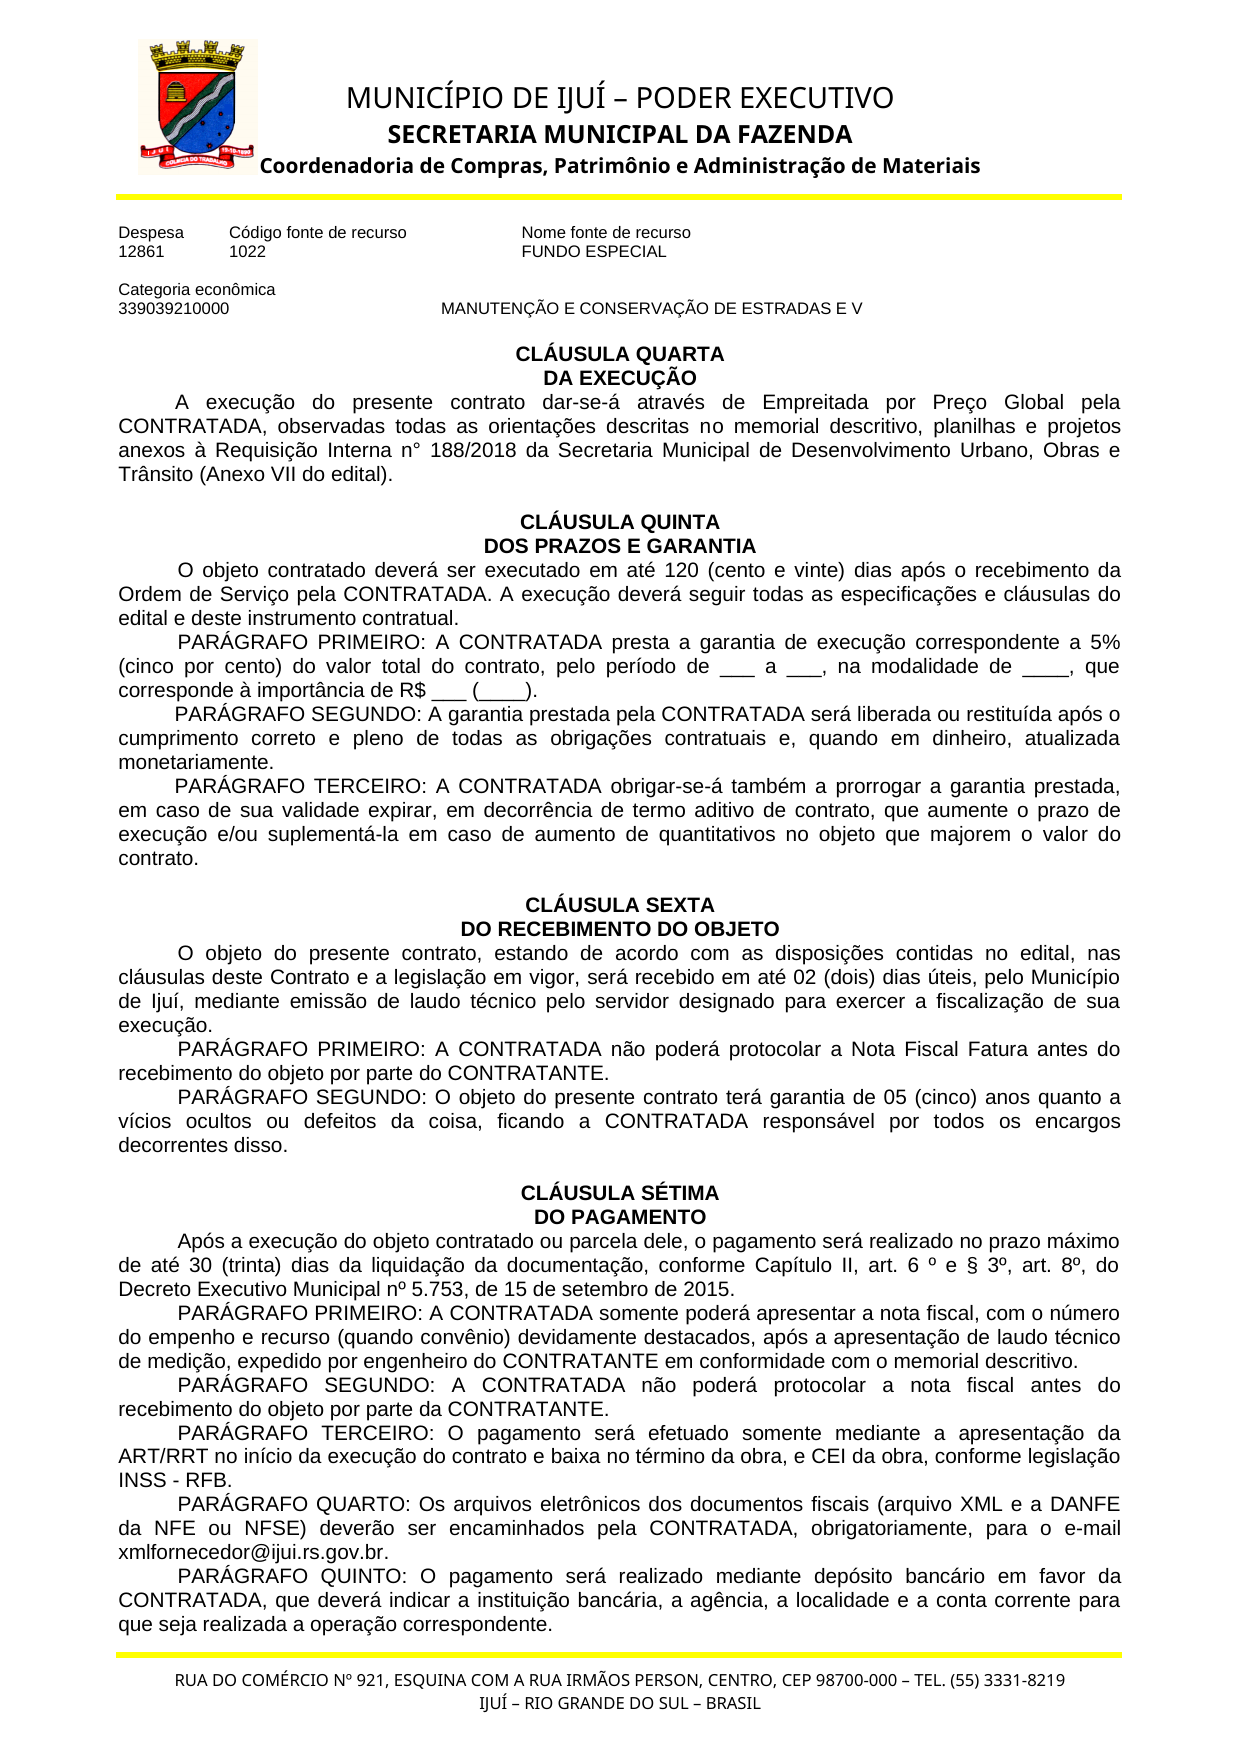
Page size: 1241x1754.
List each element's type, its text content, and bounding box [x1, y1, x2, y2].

text DOS PRAZOS E GARANTIA [118, 534, 1122, 558]
text O objeto do presente contrato, estando de acordo com as disposições contidas no edital, nas cláusulas deste Contrato e a legislação em vigor, será recebido em até 02 (dois) dias úteis, pelo Município de Ijuí, mediante emissão de laudo técnico pelo servidor designado para exercer a fiscalização de sua execução. [118, 941, 1122, 1037]
table_header Categoria econômica [111, 280, 1152, 299]
text PARÁGRAFO TERCEIRO: O pagamento será efetuado somente mediante a apresentação da ART/RRT no início da execução do contrato e baixa no término da obra, e CEI da obra, conforme legislação INSS - RFB. [118, 1420, 1122, 1492]
text PARÁGRAFO PRIMEIRO: A CONTRATADA não poderá protocolar a Nota Fiscal Fatura antes do recebimento do objeto por parte do CONTRATANTE. [118, 1037, 1122, 1085]
text O objeto contratado deverá ser executado em até 120 (cento e vinte) dias após o recebimento da Ordem de Serviço pela CONTRATADA. A execução deverá seguir todas as especificações e cláusulas do edital e deste instrumento contratual. [118, 558, 1122, 630]
text PARÁGRAFO TERCEIRO: A CONTRATADA obrigar-se-á também a prorrogar a garantia prestada, em caso de sua validade expirar, em decorrência de termo aditivo de contrato, que aumente o prazo de execução e/ou suplementá-la em caso de aumento de quantitativos no objeto que majorem o valor do contrato. [118, 773, 1122, 869]
picture [138, 39, 258, 175]
table_cell FUNDO ESPECIAL [514, 242, 1152, 261]
text PARÁGRAFO QUARTO: Os arquivos eletrônicos dos documentos fiscais (arquivo XML e a DANFE da NFE ou NFSE) deverão ser encaminhados pela CONTRATADA, obrigatoriamente, para o e-mail xmlfornecedor@ijui.rs.gov.br. [118, 1492, 1122, 1564]
text A execução do presente contrato dar-se-á através de Empreitada por Preço Global pela CONTRATADA, observadas todas as orientações descritas no memorial descritivo, planilhas e projetos anexos à Requisição Interna n° 188/2018 da Secretaria Municipal de Desenvolvimento Urbano, Obras e Trânsito (Anexo VII do edital). [118, 390, 1122, 486]
text PARÁGRAFO SEGUNDO: A garantia prestada pela CONTRATADA será liberada ou restituída após o cumprimento correto e pleno de todas as obrigações contratuais e, quando em dinheiro, atualizada monetariamente. [118, 702, 1122, 773]
table_cell MANUTENÇÃO E CONSERVAÇÃO DE ESTRADAS E V [434, 299, 1152, 318]
text CLÁUSULA SÉTIMA [118, 1181, 1122, 1205]
table_header Código fonte de recurso [222, 223, 514, 242]
text CLÁUSULA SEXTA [118, 893, 1122, 917]
table_cell 1022 [222, 242, 514, 261]
table_header Nome fonte de recurso [514, 223, 1152, 242]
text PARÁGRAFO SEGUNDO: A CONTRATADA não poderá protocolar a nota fiscal antes do recebimento do objeto por parte da CONTRATANTE. [118, 1372, 1122, 1420]
text PARÁGRAFO SEGUNDO: O objeto do presente contrato terá garantia de 05 (cinco) anos quanto a vícios ocultos ou defeitos da coisa, ficando a CONTRATADA responsável por todos os encargos decorrentes disso. [118, 1085, 1122, 1157]
text CLÁUSULA QUINTA [118, 510, 1122, 534]
text DO PAGAMENTO [118, 1205, 1122, 1229]
table_cell 339039210000 [111, 299, 433, 318]
text PARÁGRAFO PRIMEIRO: A CONTRATADA presta a garantia de execução correspondente a 5% (cinco por cento) do valor total do contrato, pelo período de ___ a ___, na modalidade de ____, que corresponde à importância de R$ ___ (____). [118, 630, 1122, 702]
text PARÁGRAFO QUINTO: O pagamento será realizado mediante depósito bancário em favor da CONTRATADA, que deverá indicar a instituição bancária, a agência, a localidade e a conta corrente para que seja realizada a operação correspondente. [118, 1564, 1122, 1636]
text CLÁUSULA QUARTA [118, 342, 1122, 366]
table_cell 12861 [111, 242, 222, 261]
text DA EXECUÇÃO [118, 366, 1122, 390]
table_header Despesa [111, 223, 222, 242]
text DO RECEBIMENTO DO OBJETO [118, 917, 1122, 941]
text Após a execução do objeto contratado ou parcela dele, o pagamento será realizado no prazo máximo de até 30 (trinta) dias da liquidação da documentação, conforme Capítulo II, art. 6 º e § 3º, art. 8º, do Decreto Executivo Municipal nº 5.753, de 15 de setembro de 2015. [118, 1229, 1122, 1301]
text PARÁGRAFO PRIMEIRO: A CONTRATADA somente poderá apresentar a nota fiscal, com o número do empenho e recurso (quando convênio) devidamente destacados, após a apresentação de laudo técnico de medição, expedido por engenheiro do contratante em conformidade com o memorial descritivo. [118, 1301, 1122, 1372]
